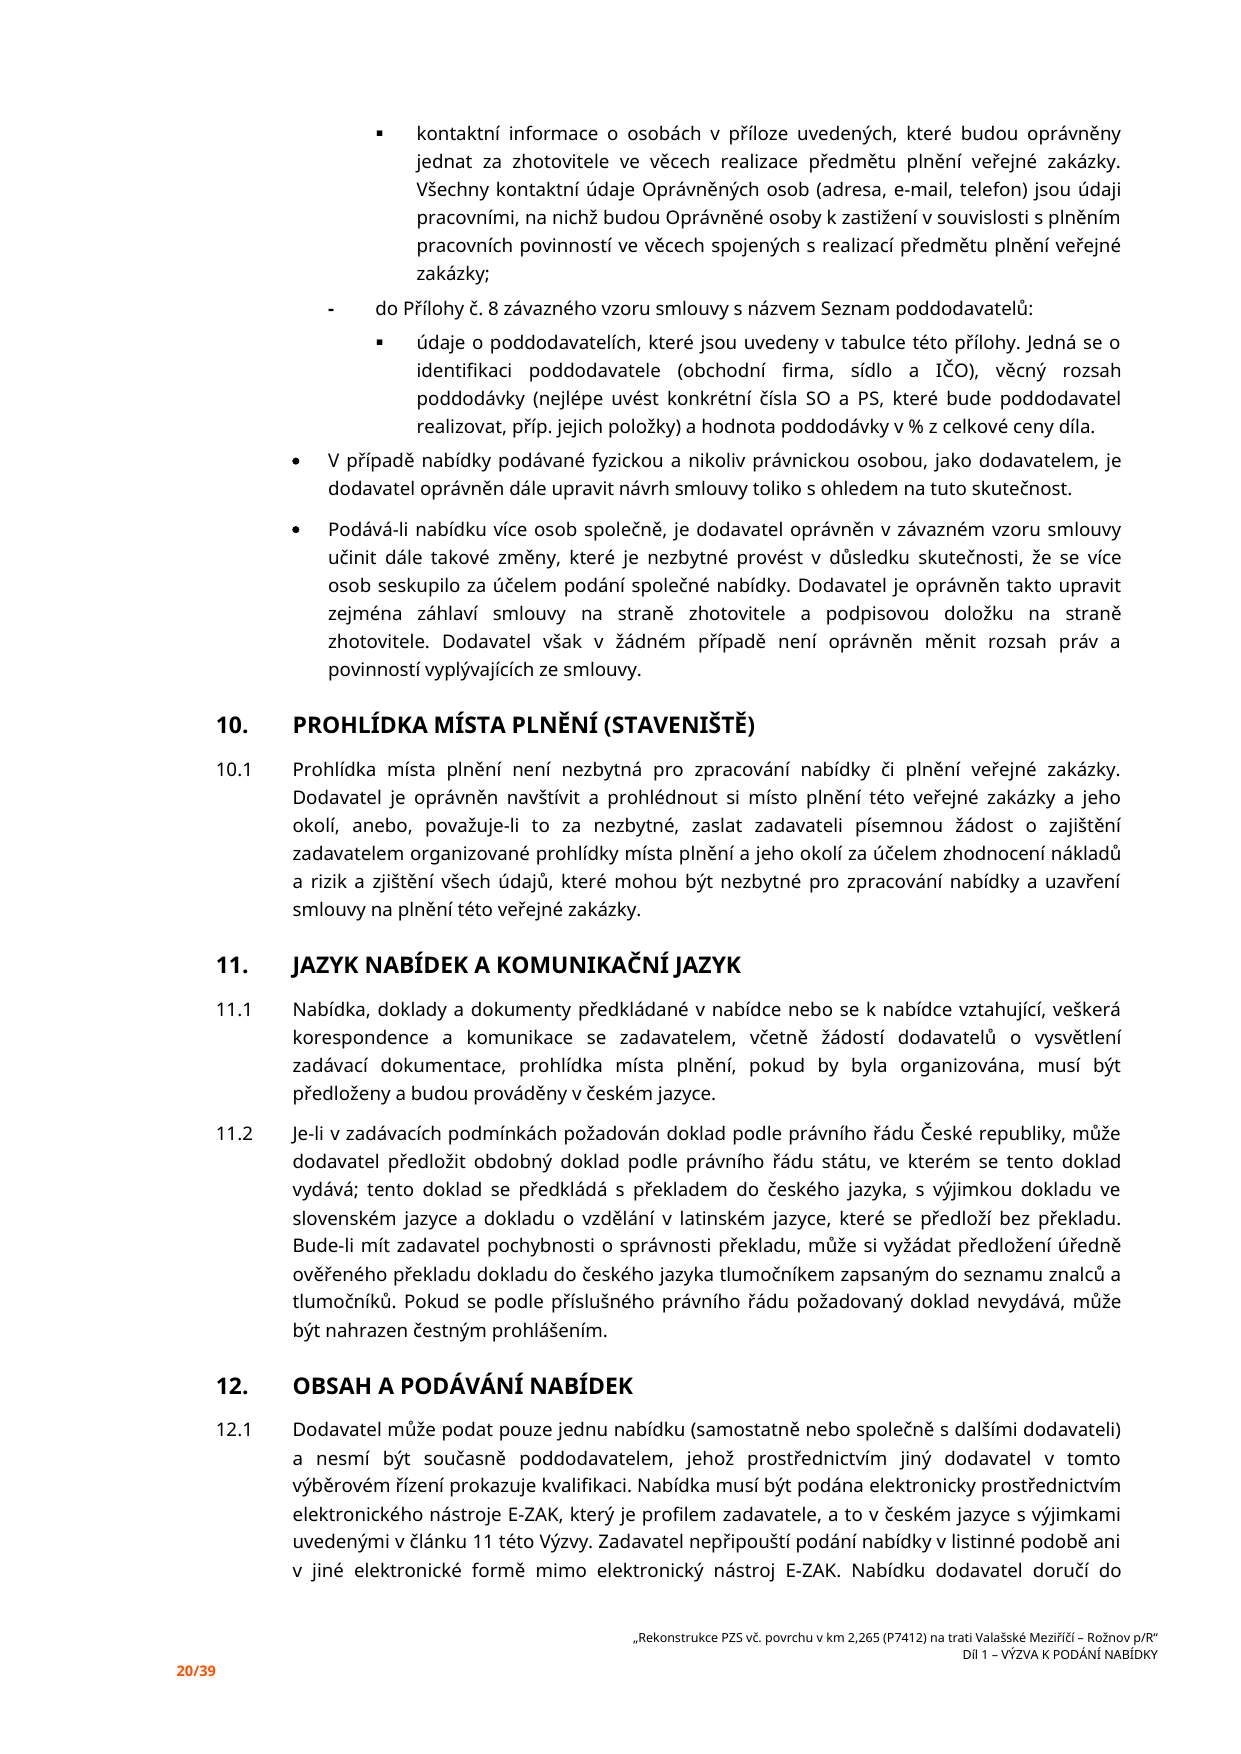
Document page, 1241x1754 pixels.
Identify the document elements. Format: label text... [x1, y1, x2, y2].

text Prohlídka místa plnění není nezbytná pro zpracování nabídky či plnění veřejné zakázky. Dodavatel je oprávněn navštívit a prohlédnout si místo plnění této veřejné zakázky a jeho okolí, anebo, považuje-li to za nezbytné, zaslat zadavateli písemnou žádost o zajištění zadavatelem organizované prohlídky místa plnění a jeho okolí za účelem zhodnocení nákladů a rizik a zjištění všech údajů, které mohou být nezbytné pro zpracování nabídky a uzavření smlouvy na plnění této veřejné zakázky. [216, 756, 1122, 922]
text V případě nabídky podávané fyzickou a nikoliv právnickou osobou, jako dodavatelem, je dodavatel oprávněn dále upravit návrh smlouvy toliko s ohledem na tuto skutečnost. [292, 448, 1122, 501]
text JAZYK NABÍDEK A KOMUNIKAČNÍ JAZYK [216, 949, 1122, 981]
text PROHLÍDKA MÍSTA PLNĚNÍ (STAVENIŠTĚ) [216, 709, 1122, 741]
text Nabídka, doklady a dokumenty předkládané v nabídce nebo se k nabídce vztahující, veškerá korespondence a komunikace se zadavatelem, včetně žádostí dodavatelů o vysvětlení zadávací dokumentace, prohlídka místa plnění, pokud by byla organizována, musí být předloženy a budou prováděny v českém jazyce. [216, 996, 1122, 1106]
text kontaktní informace o osobách v příloze uvedených, které budou oprávněny jednat za zhotovitele ve věcech realizace předmětu plnění veřejné zakázky. Všechny kontaktní údaje Oprávněných osob (adresa, e-mail, telefon) jsou údaji pracovními, na nichž budou Oprávněné osoby k zastižení v souvislosti s plněním pracovních povinností ve věcech spojených s realizací předmětu plnění veřejné zakázky; [375, 121, 1122, 286]
text Je-li v zadávacích podmínkách požadován doklad podle právního řádu České republiky, může dodavatel předložit obdobný doklad podle právního řádu státu, ve kterém se tento doklad vydává; tento doklad se předkládá s překladem do českého jazyka, s výjimkou dokladu ve slovenském jazyce a dokladu o vzdělání v latinském jazyce, které se předloží bez překladu. Bude-li mít zadavatel pochybnosti o správnosti překladu, může si vyžádat předložení úředně ověřeného překladu dokladu do českého jazyka tlumočníkem zapsaným do seznamu znalců a tlumočníků. Pokud se podle příslušného právního řádu požadovaný doklad nevydává, může být nahrazen čestným prohlášením. [216, 1121, 1122, 1342]
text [216, 1417, 1122, 1582]
text do Přílohy č. 8 závazného vzoru smlouvy s názvem Seznam poddodavatelů: [328, 295, 1122, 321]
text údaje o poddodavatelích, které jsou uvedeny v tabulce této přílohy. Jedná se o identifikaci poddodavatele (obchodní firma, sídlo a IČO), věcný rozsah poddodávky (nejlépe uvést konkrétní čísla SO a PS, které bude poddodavatel realizovat, příp. jejich položky) a hodnota poddodávky v % z celkové ceny díla. [375, 329, 1122, 439]
text OBSAH A PODÁVÁNÍ NABÍDEK [216, 1370, 1122, 1401]
text Podává-li nabídku více osob společně, je dodavatel oprávněn v závazném vzoru smlouvy učinit dále takové změny, které je nezbytné provést v důsledku skutečnosti, že se více osob seskupilo za účelem podání společné nabídky. Dodavatel je oprávněn takto upravit zejména záhlaví smlouvy na straně zhotovitele a podpisovou doložku na straně zhotovitele. Dodavatel však v žádném případě není oprávněn měnit rozsah práv a povinností vyplývajících ze smlouvy. [292, 516, 1122, 682]
